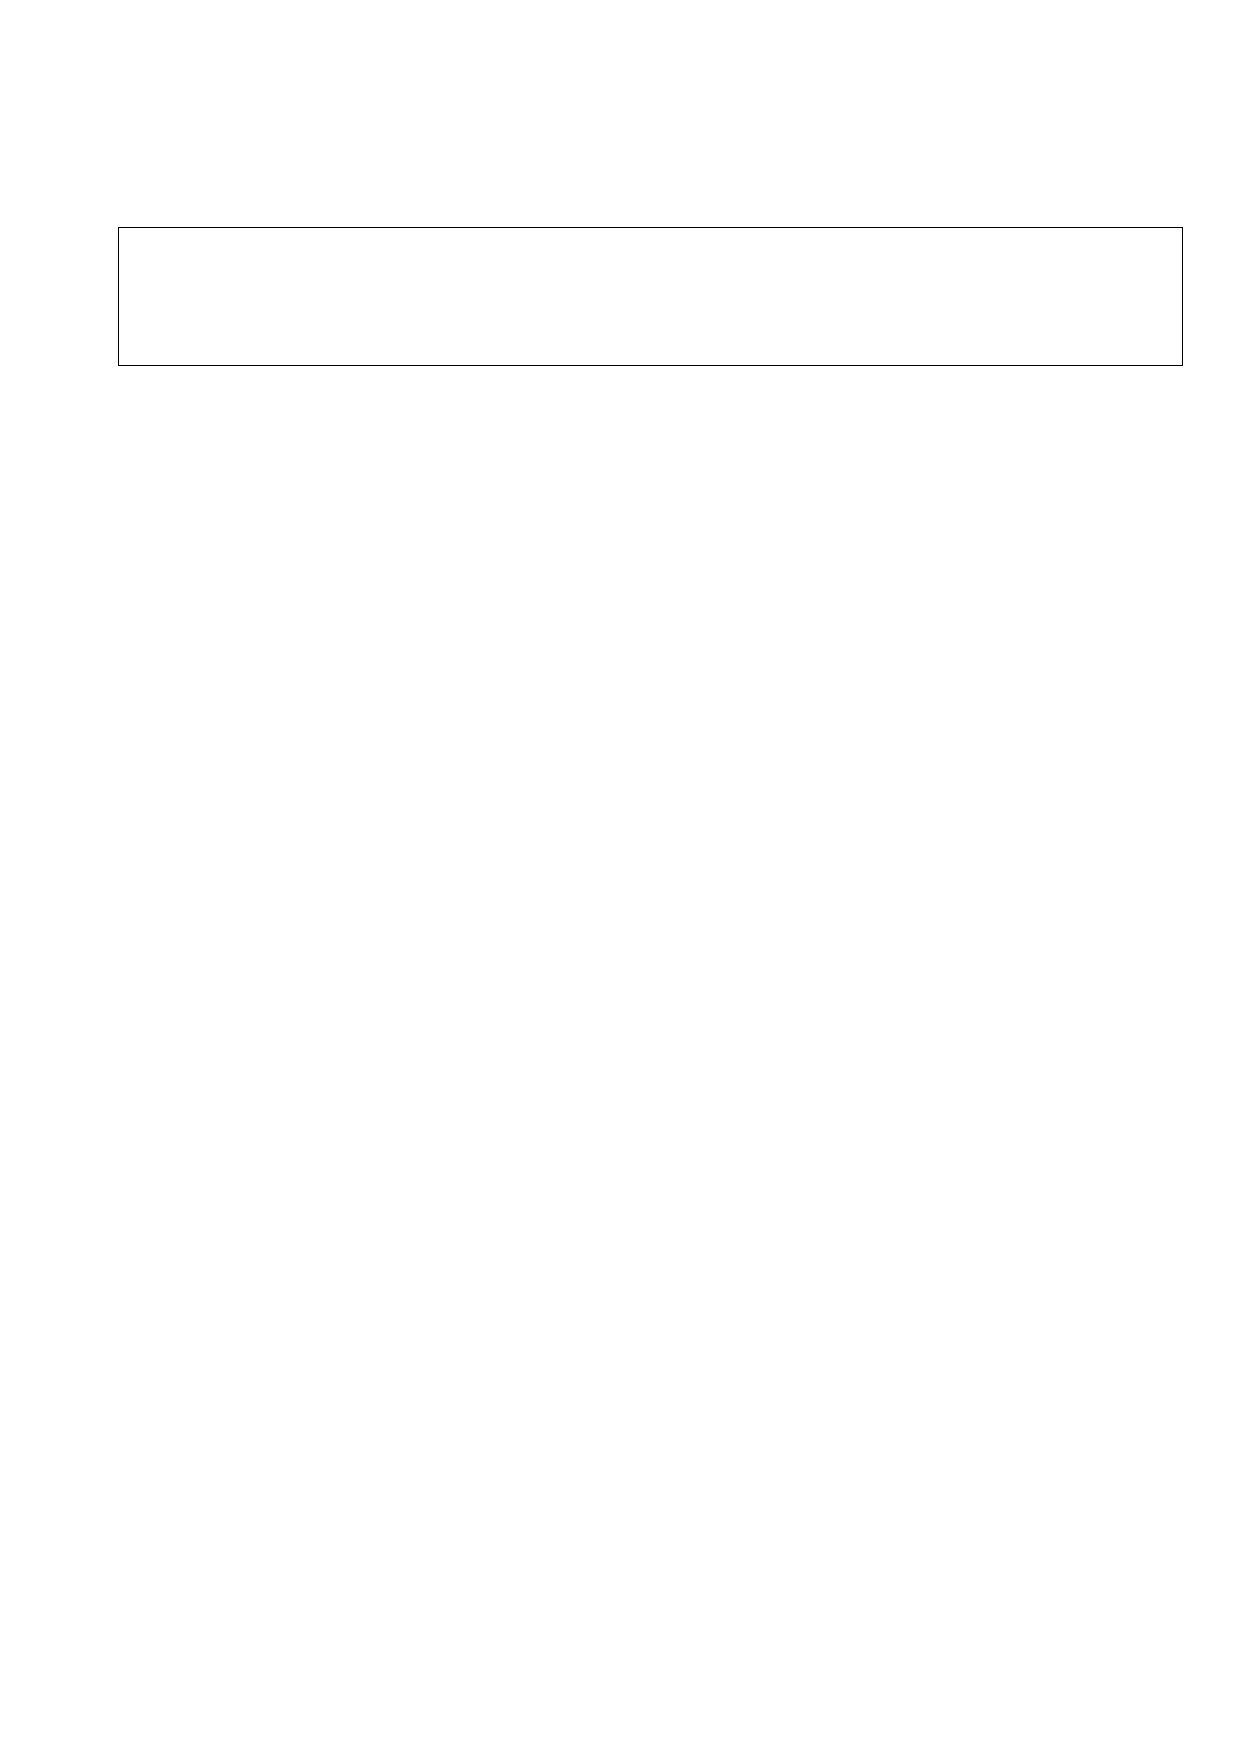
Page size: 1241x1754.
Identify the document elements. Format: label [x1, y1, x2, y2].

table_cell [119, 228, 1182, 365]
